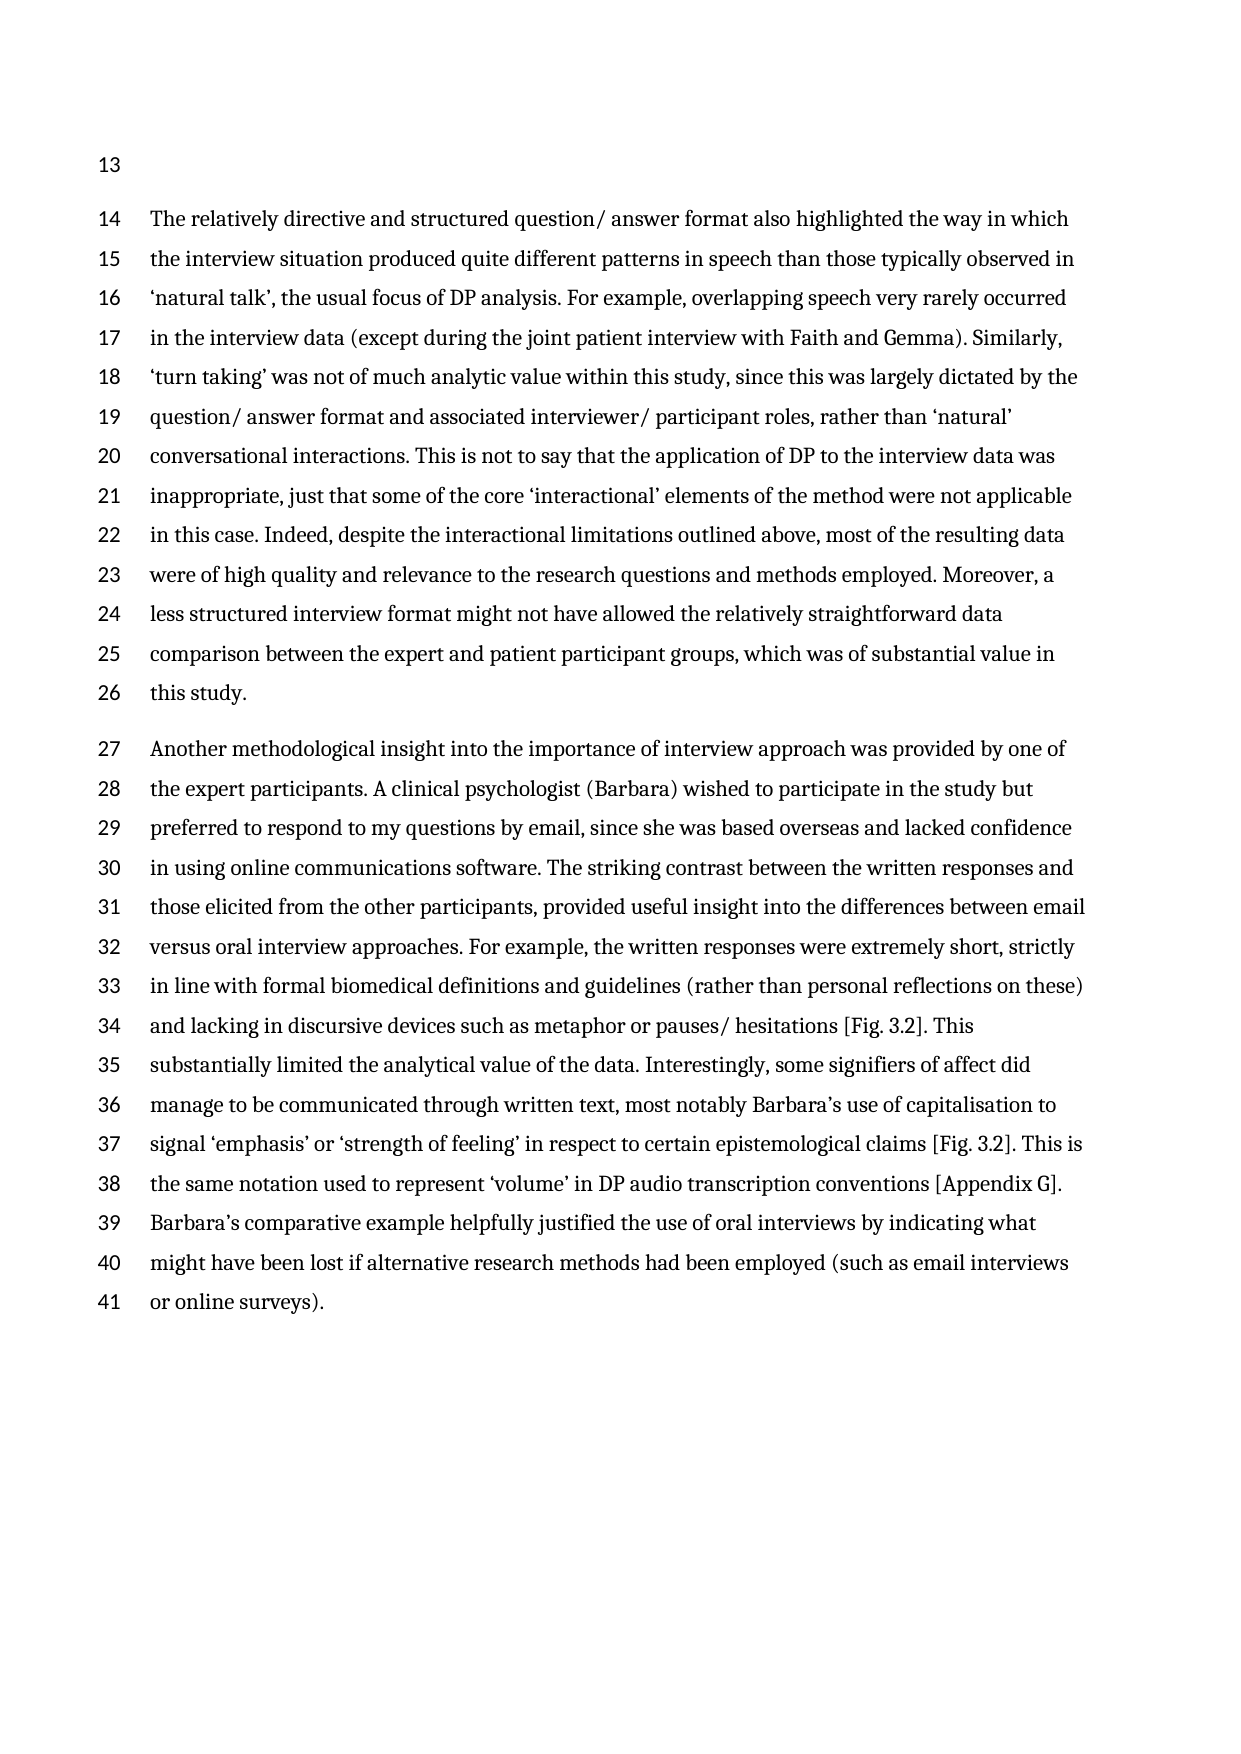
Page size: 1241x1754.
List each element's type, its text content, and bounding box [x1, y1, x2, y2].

text Another methodological insight into the importance of interview approach was provided by one of the expert participants. A clinical psychologist (Barbara) wished to participate in the study but preferred to respond to my questions by email, since she was based overseas and lacked confidence in using online communications software. The striking contrast between the written responses and those elicited from the other participants, provided useful insight into the differences between email versus oral interview approaches. For example, the written responses were extremely short, strictly in line with formal biomedical definitions and guidelines (rather than personal reflections on these) and lacking in discursive devices such as metaphor or pauses/ hesitations [Fig. 3.2]. This substantially limited the analytical value of the data. Interestingly, some signifiers of affect did manage to be communicated through written text, most notably Barbara’s use of capitalisation to signal ‘emphasis’ or ‘strength of feeling’ in respect to certain epistemological claims [Fig. 3.2]. This is the same notation used to represent ‘volume’ in DP audio transcription conventions [Appendix G]. Barbara’s comparative example helpfully justified the use of oral interviews by indicating what might have been lost if alternative research methods had been employed (such as email interviews or online surveys). [150, 736, 1090, 1315]
text The relatively directive and structured question/ answer format also highlighted the way in which the interview situation produced quite different patterns in speech than those typically observed in ‘natural talk’, the usual focus of DP analysis. For example, overlapping speech very rarely occurred in the interview data (except during the joint patient interview with Faith and Gemma). Similarly, ‘turn taking’ was not of much analytic value within this study, since this was largely dictated by the question/ answer format and associated interviewer/ participant roles, rather than ‘natural’ conversational interactions. This is not to say that the application of DP to the interview data was inappropriate, just that some of the core ‘interactional’ elements of the method were not applicable in this case. Indeed, despite the interactional limitations outlined above, most of the resulting data were of high quality and relevance to the research questions and methods employed. Moreover, a less structured interview format might not have allowed the relatively straightforward data comparison between the expert and patient participant groups, which was of substantial value in this study. [150, 206, 1090, 706]
